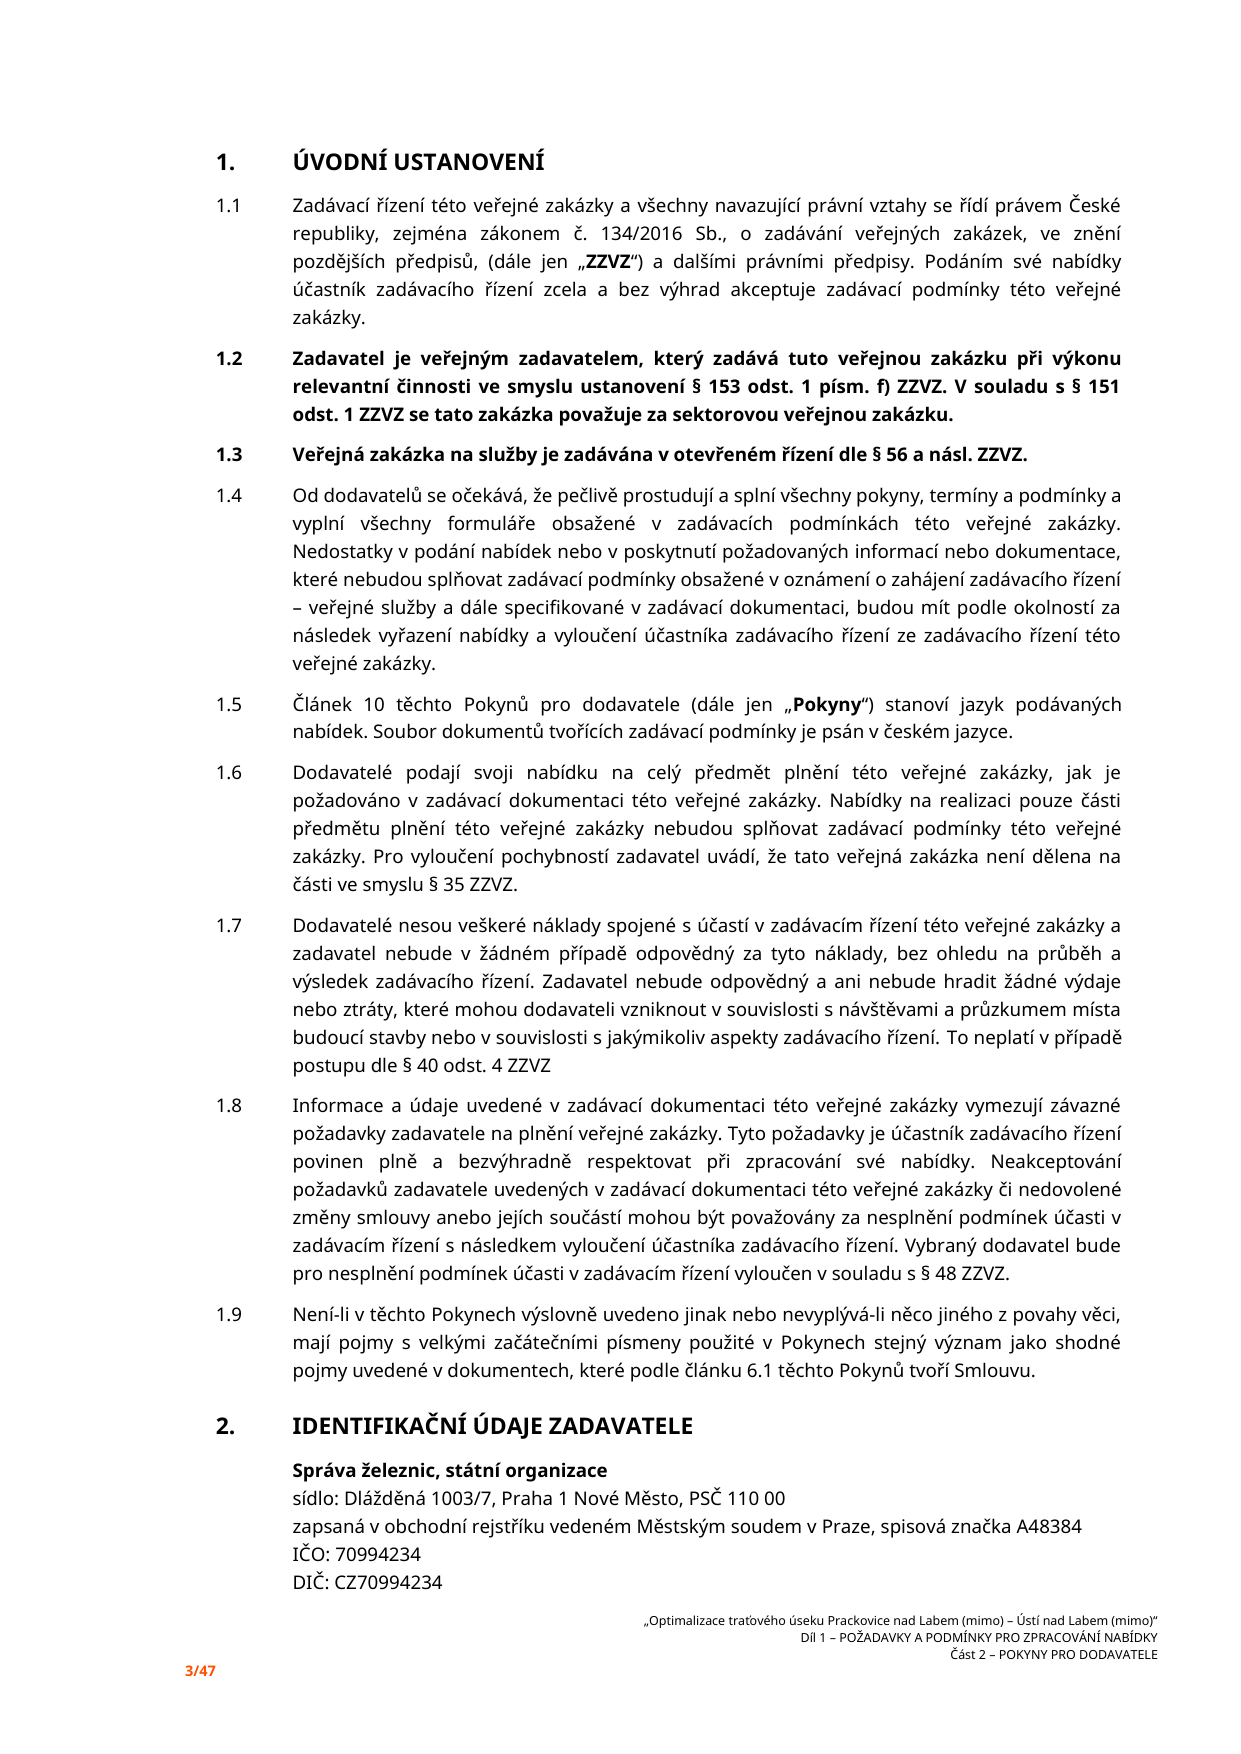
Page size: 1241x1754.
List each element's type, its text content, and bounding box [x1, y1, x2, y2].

text DIČ: CZ70994234 [292, 1569, 1122, 1595]
text Informace a údaje uvedené v zadávací dokumentaci této veřejné zakázky vymezují závazné požadavky zadavatele na plnění veřejné zakázky. Tyto požadavky je účastník zadávacího řízení povinen plně a bezvýhradně respektovat při zpracování své nabídky. Neakceptování požadavků zadavatele uvedených v zadávací dokumentaci této veřejné zakázky či nedovolené změny smlouvy anebo jejích součástí mohou být považovány za nesplnění podmínek účasti v zadávacím řízení s následkem vyloučení účastníka zadávacího řízení. Vybraný dodavatel bude pro nesplnění podmínek účasti v zadávacím řízení vyloučen v souladu s § 48 ZZVZ. [216, 1093, 1122, 1286]
text ÚVODNÍ USTANOVENÍ [216, 146, 1122, 177]
text Není-li v těchto Pokynech výslovně uvedeno jinak nebo nevyplývá-li něco jiného z povahy věci, mají pojmy s velkými začátečními písmeny použité v Pokynech stejný význam jako shodné pojmy uvedené v dokumentech, které podle článku 6.1 těchto Pokynů tvoří Smlouvu. [216, 1301, 1122, 1383]
text Dodavatelé podají svoji nabídku na celý předmět plnění této veřejné zakázky, jak je požadováno v zadávací dokumentaci této veřejné zakázky. Nabídky na realizaci pouze části předmětu plnění této veřejné zakázky nebudou splňovat zadávací podmínky této veřejné zakázky. Pro vyloučení pochybností zadavatel uvádí, že tato veřejná zakázka není dělena na části ve smyslu § 35 ZZVZ. [216, 759, 1122, 897]
text Správa železnic, státní organizace [292, 1457, 1122, 1483]
text IČO: 70994234 [292, 1541, 1122, 1567]
text Veřejná zakázka na služby je zadávána v otevřeném řízení dle § 56 a násl. ZZVZ. [216, 442, 1122, 467]
text Od dodavatelů se očekává, že pečlivě prostudují a splní všechny pokyny, termíny a podmínky a vyplní všechny formuláře obsažené v zadávacích podmínkách této veřejné zakázky. Nedostatky v podání nabídek nebo v poskytnutí požadovaných informací nebo dokumentace, které nebudou splňovat zadávací podmínky obsažené v oznámení o zahájení zadávacího řízení – veřejné služby a dále specifikované v zadávací dokumentaci, budou mít podle okolností za následek vyřazení nabídky a vyloučení účastníka zadávacího řízení ze zadávacího řízení této veřejné zakázky. [216, 482, 1122, 676]
text zapsaná v obchodní rejstříku vedeném Městským soudem v Praze, spisová značka A48384 [292, 1513, 1122, 1539]
text Dodavatelé nesou veškeré náklady spojené s účastí v zadávacím řízení této veřejné zakázky a zadavatel nebude v žádném případě odpovědný za tyto náklady, bez ohledu na průběh a výsledek zadávacího řízení. Zadavatel nebude odpovědný a ani nebude hradit žádné výdaje nebo ztráty, které mohou dodavateli vzniknout v souvislosti s návštěvami a průzkumem místa budoucí stavby nebo v souvislosti s jakýmikoliv aspekty zadávacího řízení. To neplatí v případě postupu dle § 40 odst. 4 ZZVZ [216, 912, 1122, 1078]
text sídlo: Dlážděná 1003/7, Praha 1 Nové Město, PSČ 110 00 [292, 1485, 1122, 1511]
text Článek 10 těchto Pokynů pro dodavatele (dále jen „Pokyny“) stanoví jazyk podávaných nabídek. Soubor dokumentů tvořících zadávací podmínky je psán v českém jazyce. [216, 691, 1122, 744]
text Zadávací řízení této veřejné zakázky a všechny navazující právní vztahy se řídí právem České republiky, zejména zákonem č. 134/2016 Sb., o zadávání veřejných zakázek, ve znění pozdějších předpisů, (dále jen „ZZVZ“) a dalšími právními předpisy. Podáním své nabídky účastník zadávacího řízení zcela a bez výhrad akceptuje zadávací podmínky této veřejné zakázky. [216, 192, 1122, 330]
text Zadavatel je veřejným zadavatelem, který zadává tuto veřejnou zakázku při výkonu relevantní činnosti ve smyslu ustanovení § 153 odst. 1 písm. f) ZZVZ. V souladu s § 151 odst. 1 ZZVZ se tato zakázka považuje za sektorovou veřejnou zakázku. [216, 345, 1122, 427]
text IDENTIFIKAČNÍ ÚDAJE ZADAVATELE [216, 1410, 1122, 1442]
